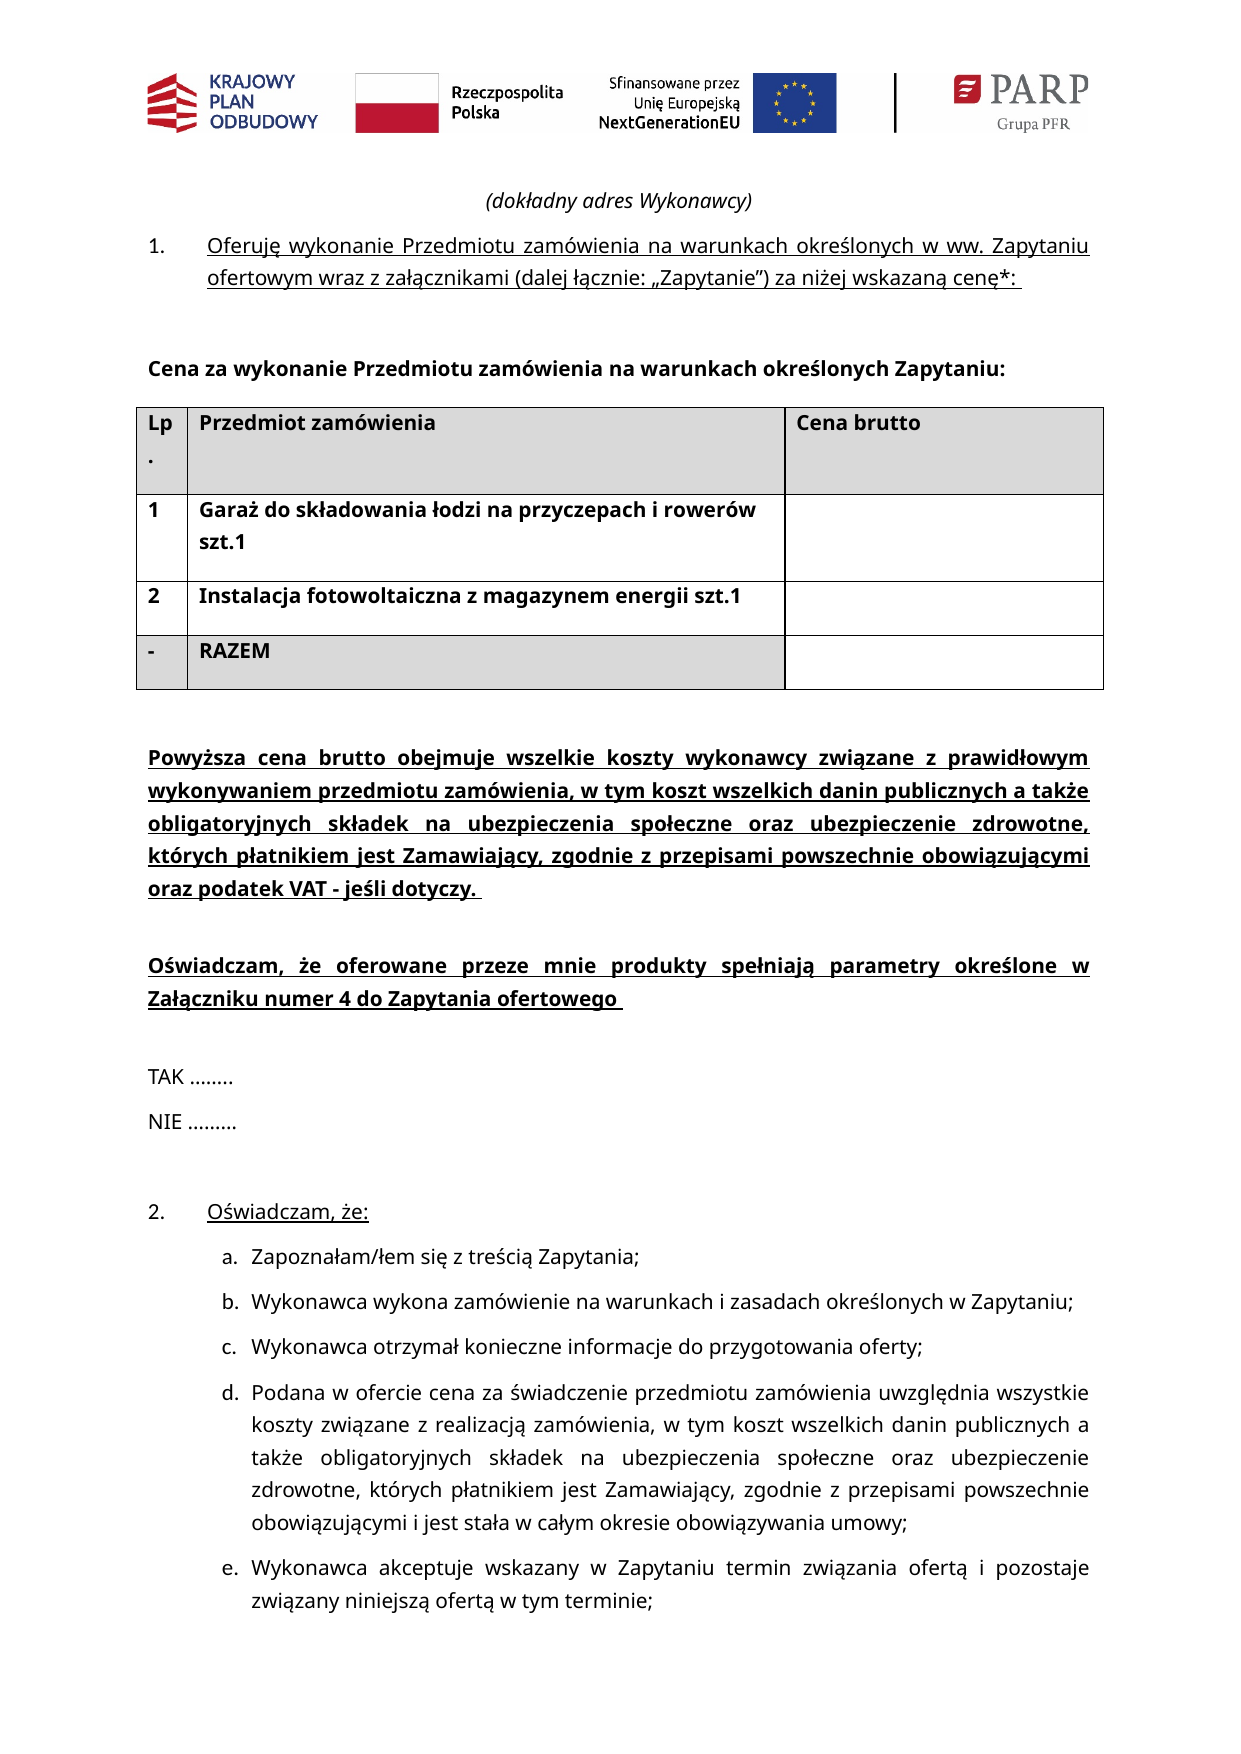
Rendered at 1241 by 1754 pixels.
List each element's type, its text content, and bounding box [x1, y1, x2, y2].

list Oświadczam, że: [148, 1197, 1090, 1226]
text Powyższa cena brutto obejmuje wszelkie koszty wykonawcy związane z prawidłowym wykonywaniem przedmiotu zamówienia, w tym koszt wszelkich danin publicznych a także obligatoryjnych składek na ubezpieczenia społeczne oraz ubezpieczenie zdrowotne, których płatnikiem jest Zamawiający, zgodnie z przepisami powszechnie obowiązującymi oraz podatek VAT - jeśli dotyczy. [148, 743, 1090, 768]
table_cell RAZEM [188, 636, 784, 689]
text Powyższa cena brutto obejmuje wszelkie koszty wykonawcy związane z prawidłowym wykonywaniem przedmiotu zamówienia, w tym koszt wszelkich danin publicznych a także obligatoryjnych składek na ubezpieczenia społeczne oraz ubezpieczenie zdrowotne, których płatnikiem jest Zamawiający, zgodnie z przepisami powszechnie obowiązującymi oraz podatek VAT - jeśli dotyczy. [148, 802, 1090, 833]
table_cell [786, 636, 1103, 689]
text Powyższa cena brutto obejmuje wszelkie koszty wykonawcy związane z prawidłowym wykonywaniem przedmiotu zamówienia, w tym koszt wszelkich danin publicznych a także obligatoryjnych składek na ubezpieczenia społeczne oraz ubezpieczenie zdrowotne, których płatnikiem jest Zamawiający, zgodnie z przepisami powszechnie obowiązującymi oraz podatek VAT - jeśli dotyczy. [148, 769, 1090, 800]
table_cell Instalacja fotowoltaiczna z magazynem energii szt.1 [188, 582, 784, 635]
table_cell 2 [137, 582, 187, 635]
text (dokładny adres Wykonawcy) [148, 186, 1090, 214]
list Oferuję wykonanie Przedmiotu zamówienia na warunkach określonych w ww. Zapytaniu ofertowym wraz z załącznikami (dalej łącznie: „Zapytanie”) za niżej wskazaną cenę*: [148, 231, 1090, 292]
table_cell 1 [137, 495, 187, 581]
text Oświadczam, że oferowane przeze mnie produkty spełniają parametry określone w Załączniku numer 4 do Zapytania ofertowego [148, 919, 1090, 976]
table_cell Garaż do składowania łodzi na przyczepach i rowerów szt.1 [188, 495, 784, 581]
table_cell [786, 495, 1103, 581]
table_header Cena brutto [786, 408, 1103, 494]
list Wykonawca akceptuje wskazany w Zapytaniu termin związania ofertą i pozostaje związany niniejszą ofertą w tym terminie; [222, 1553, 1090, 1614]
list Wykonawca wykona zamówienie na warunkach i zasadach określonych w Zapytaniu; [222, 1287, 1090, 1316]
text Cena za wykonanie Przedmiotu zamówienia na warunkach określonych Zapytaniu: [148, 354, 1093, 382]
list Zapoznałam/łem się z treścią Zapytania; [222, 1242, 1090, 1271]
table_header Przedmiot zamówienia [188, 408, 784, 494]
list Podana w ofercie cena za świadczenie przedmiotu zamówienia uwzględnia wszystkie koszty związane z realizacją zamówienia, w tym koszt wszelkich danin publicznych a także obligatoryjnych składek na ubezpieczenia społeczne oraz ubezpieczenie zdrowotne, których płatnikiem jest Zamawiający, zgodnie z przepisami powszechnie obowiązującymi i jest stała w całym okresie obowiązywania umowy; [222, 1378, 1090, 1536]
text Powyższa cena brutto obejmuje wszelkie koszty wykonawcy związane z prawidłowym wykonywaniem przedmiotu zamówienia, w tym koszt wszelkich danin publicznych a także obligatoryjnych składek na ubezpieczenia społeczne oraz ubezpieczenie zdrowotne, których płatnikiem jest Zamawiający, zgodnie z przepisami powszechnie obowiązującymi oraz podatek VAT - jeśli dotyczy. [148, 834, 1090, 865]
text TAK …….. [148, 1029, 1090, 1090]
text NIE ……… [148, 1107, 1090, 1135]
picture [147, 73, 1089, 133]
table_cell [786, 582, 1103, 635]
text Powyższa cena brutto obejmuje wszelkie koszty wykonawcy związane z prawidłowym wykonywaniem przedmiotu zamówienia, w tym koszt wszelkich danin publicznych a także obligatoryjnych składek na ubezpieczenia społeczne oraz ubezpieczenie zdrowotne, których płatnikiem jest Zamawiający, zgodnie z przepisami powszechnie obowiązującymi oraz podatek VAT - jeśli dotyczy. [148, 867, 1090, 902]
text Oświadczam, że oferowane przeze mnie produkty spełniają parametry określone w Załączniku numer 4 do Zapytania ofertowego [148, 977, 1090, 1013]
table_header Lp. [137, 408, 187, 494]
list Wykonawca otrzymał konieczne informacje do przygotowania oferty; [222, 1332, 1090, 1361]
table_cell - [137, 636, 187, 689]
